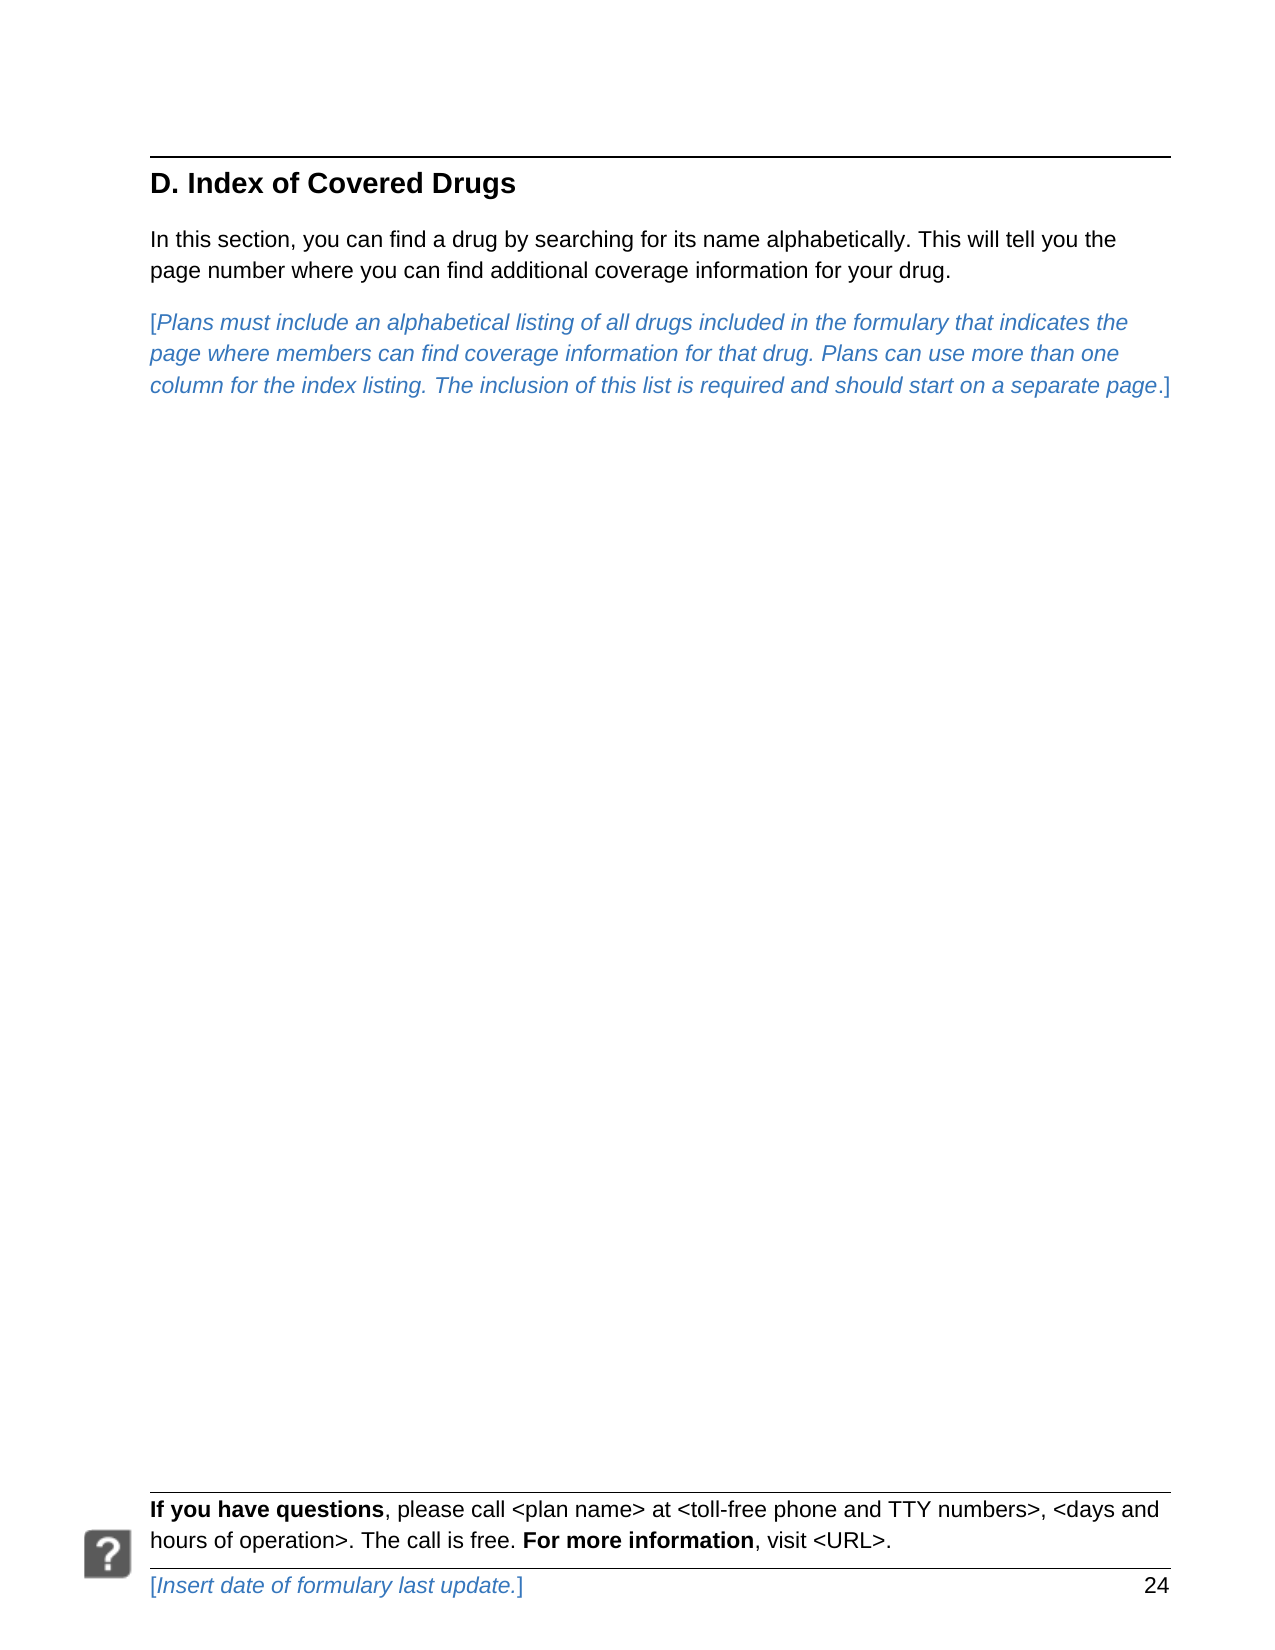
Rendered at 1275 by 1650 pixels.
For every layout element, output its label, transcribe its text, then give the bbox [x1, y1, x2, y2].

picture [84, 1529, 133, 1580]
text [Plans must include an alphabetical listing of all drugs included in the formulary that indicates the page where members can find coverage information for that drug. Plans can use more than one column for the index listing. The inclusion of this list is required and should start on a separate page.] [150, 306, 1171, 399]
text In this section, you can find a drug by searching for its name alphabetically. This will tell you the page number where you can find additional coverage information for your drug. [150, 222, 1171, 285]
subtitle Index of Covered Drugs [150, 158, 1171, 201]
